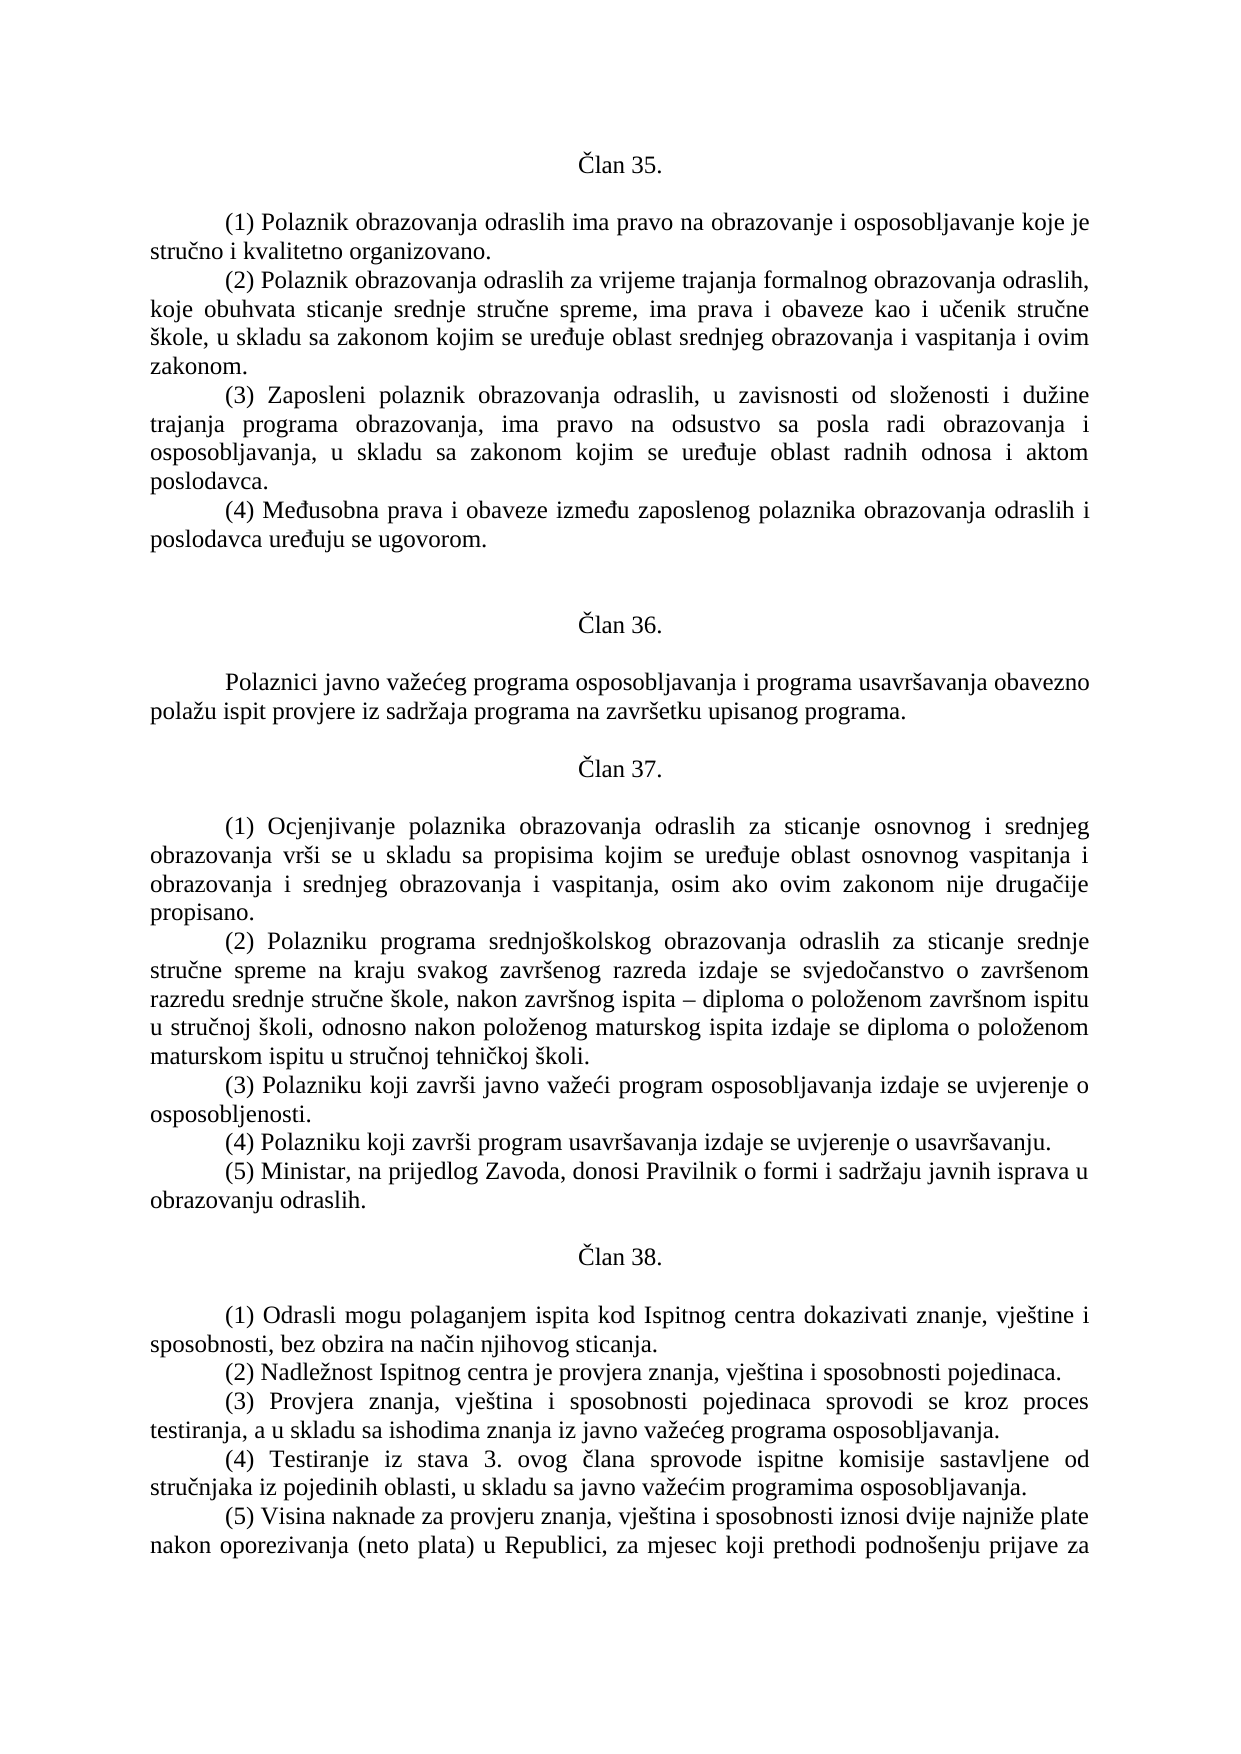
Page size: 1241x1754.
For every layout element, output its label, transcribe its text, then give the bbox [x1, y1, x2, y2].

text (1) Odrasli mogu polaganjem ispita kod Ispitnog centra dokazivati znanje, vještine i sposobnosti, bez obzira na način njihovog sticanja. [150, 1300, 1090, 1357]
text Član 38. [150, 1242, 1090, 1271]
text (4) Testiranje iz stava 3. ovog člana sprovode ispitne komisije sastavljene od stručnjaka iz pojedinih oblasti, u skladu sa javno važećim programima osposobljavanja. [150, 1444, 1090, 1501]
text (3) Zaposleni polaznik obrazovanja odraslih, u zavisnosti od složenosti i dužine trajanja programa obrazovanja, ima pravo na odsustvo sa posla radi obrazovanja i osposobljavanja, u skladu sa zakonom kojim se uređuje oblast radnih odnosa i aktom poslodavca. [150, 380, 1090, 495]
text (3) Polazniku koji završi javno važeći program osposobljavanja izdaje se uvjerenje o osposobljenosti. [150, 1070, 1090, 1127]
text (1) Polaznik obrazovanja odraslih ima pravo na obrazovanje i osposobljavanje koje je stručno i kvalitetno organizovano. [150, 207, 1090, 265]
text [150, 1501, 1090, 1559]
text (4) Polazniku koji završi program usavršavanja izdaje se uvjerenje o usavršavanju. [150, 1127, 1090, 1156]
text Član 37. [150, 754, 1090, 782]
text (4) Međusobna prava i obaveze između zaposlenog polaznika obrazovanja odraslih i poslodavca uređuju se ugovorom. [150, 495, 1090, 552]
text Član 35. [150, 150, 1090, 179]
text (2) Polaznik obrazovanja odraslih za vrijeme trajanja formalnog obrazovanja odraslih, koje obuhvata sticanje srednje stručne spreme, ima prava i obaveze kao i učenik stručne škole, u skladu sa zakonom kojim se uređuje oblast srednjeg obrazovanja i vaspitanja i ovim zakonom. [150, 265, 1090, 380]
text (2) Nadležnost Ispitnog centra je provjera znanja, vještina i sposobnosti pojedinaca. [150, 1357, 1090, 1386]
text Polaznici javno važećeg programa osposobljavanja i programa usavršavanja obavezno polažu ispit provjere iz sadržaja programa na završetku upisanog programa. [150, 667, 1090, 725]
text (3) Provjera znanja, vještina i sposobnosti pojedinaca sprovodi se kroz proces testiranja, a u skladu sa ishodima znanja iz javno važećeg programa osposobljavanja. [150, 1386, 1090, 1444]
text (1) Ocjenjivanje polaznika obrazovanja odraslih za sticanje osnovnog i srednjeg obrazovanja vrši se u skladu sa propisima kojim se uređuje oblast osnovnog vaspitanja i obrazovanja i srednjeg obrazovanja i vaspitanja, osim ako ovim zakonom nije drugačije propisano. [150, 811, 1090, 926]
text (2) Polazniku programa srednjoškolskog obrazovanja odraslih za sticanje srednje stručne spreme na kraju svakog završenog razreda izdaje se svjedočanstvo o završenom razredu srednje stručne škole, nakon završnog ispita – diploma o položenom završnom ispitu u stručnoj školi, odnosno nakon položenog maturskog ispita izdaje se diploma o položenom maturskom ispitu u stručnoj tehničkoj školi. [150, 926, 1090, 1070]
text Član 36. [150, 610, 1090, 639]
text (5) Ministar, na prijedlog Zavoda, donosi Pravilnik o formi i sadržaju javnih isprava u obrazovanju odraslih. [150, 1156, 1090, 1214]
